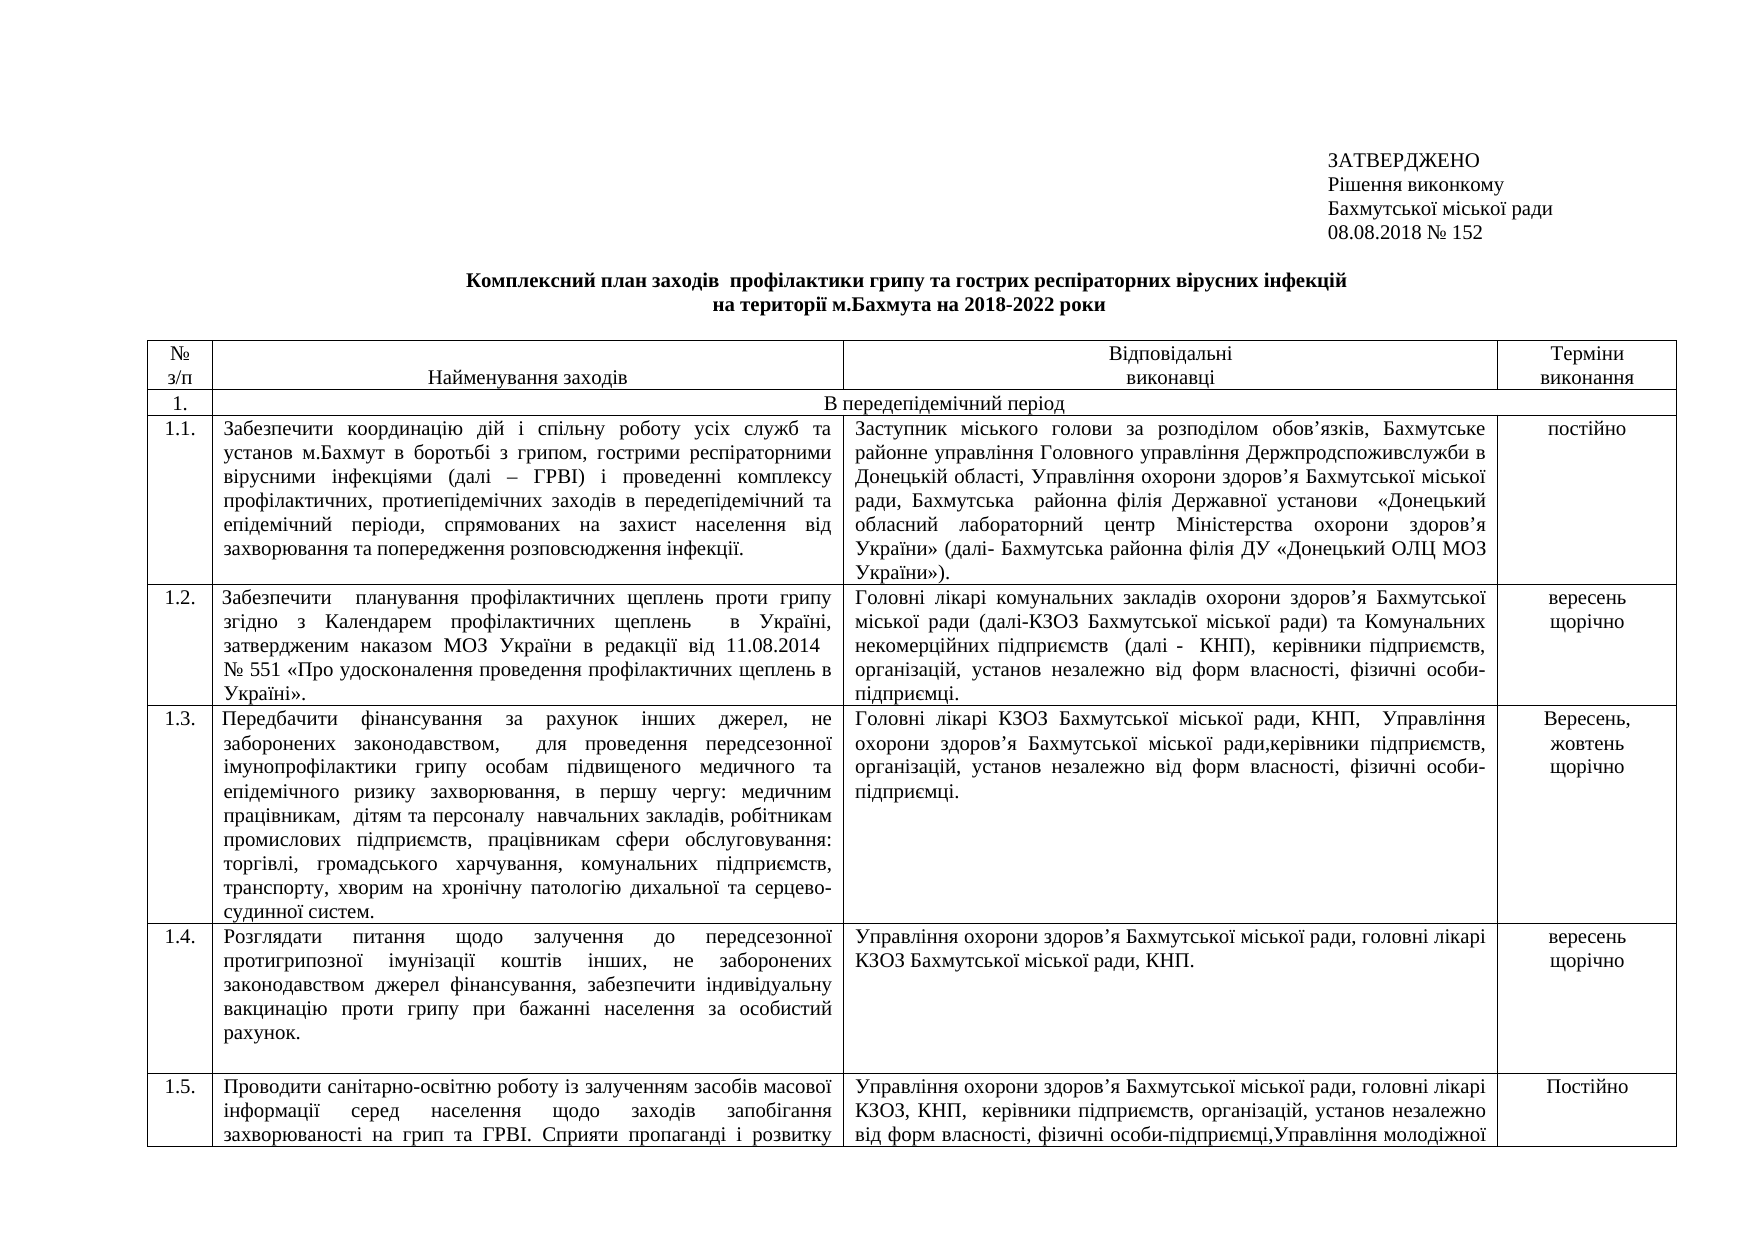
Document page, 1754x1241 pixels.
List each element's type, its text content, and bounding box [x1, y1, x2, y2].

table_header Терміни виконання [1498, 341, 1676, 389]
text на території м.Бахмута на 2018-2022 роки [148, 292, 1665, 316]
table_cell 1.4. [148, 924, 212, 1073]
table_cell 1.3. [148, 706, 212, 923]
table_header Найменування заходів [213, 341, 843, 389]
table_cell Головні лікарі КЗОЗ Бахмутської міської ради, КНП, Управління охорони здоров’я Бахмутської міської ради,керівники підприємств, організацій, установ незалежно від форм власності, фізичні особи-підприємці. [844, 706, 1497, 923]
table_cell Забезпечити планування профілактичних щеплень проти грипу згідно з Календарем профілактичних щеплень в Україні, затвердженим наказом МОЗ України в редакції від 11.08.2014 № 551 «Про удосконалення проведення профілактичних щеплень в Україні». [213, 585, 843, 705]
text Бахмутської міської ради [1328, 196, 1665, 220]
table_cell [844, 1074, 1497, 1146]
table_cell постійно [1498, 416, 1676, 584]
table_cell Постійно [1498, 1074, 1676, 1146]
table_header Відповідальні виконавці [844, 341, 1497, 389]
table_cell Вересень, жовтень щорічно [1498, 706, 1676, 923]
table_cell вересень щорічно [1498, 585, 1676, 705]
table_cell Управління охорони здоров’я Бахмутської міської ради, головні лікарі КЗОЗ Бахмутської міської ради, КНП. [844, 924, 1497, 1073]
table_cell Розглядати питання щодо залучення до передсезонної протигрипозної імунізації коштів інших, не заборонених законодавством джерел фінансування, забезпечити індивідуальну вакцинацію проти грипу при бажанні населення за особистий рахунок. [213, 924, 843, 1073]
table_cell 1.1. [148, 416, 212, 584]
table_cell 1.5. [148, 1074, 212, 1146]
table_cell В передепідемічний період [213, 390, 1676, 414]
text ЗАТВЕРДЖЕНО [1328, 148, 1665, 172]
table_cell вересень щорічно [1498, 924, 1676, 1073]
table_cell Головні лікарі комунальних закладів охорони здоров’я Бахмутської міської ради (далі-КЗОЗ Бахмутської міської ради) та Комунальних некомерційних підприємств (далі - КНП), керівники підприємств, організацій, установ незалежно від форм власності, фізичні особи-підприємці. [844, 585, 1497, 705]
table_cell Заступник міського голови за розподілом обов’язків, Бахмутське районне управління Головного управління Держпродспоживслужби в Донецькій області, Управління охорони здоров’я Бахмутської міської ради, Бахмутська районна філія Державної установи «Донецький обласний лабораторний центр Міністерства охорони здоров’я України» (далі- Бахмутська районна філія ДУ «Донецький ОЛЦ МОЗ України»). [844, 416, 1497, 584]
text Рішення виконкому [1328, 172, 1665, 196]
table_cell 1.2. [148, 585, 212, 705]
table_header № з/п [148, 341, 212, 389]
text 08.08.2018 № 152 [1328, 220, 1665, 244]
text Комплексний план заходів профілактики грипу та гострих респіраторних вірусних інфекцій [148, 268, 1665, 292]
table_cell Передбачити фінансування за рахунок інших джерел, не заборонених законодавством, для проведення передсезонної імунопрофілактики грипу особам підвищеного медичного та епідемічного ризику захворювання, в першу чергу: медичним працівникам, дітям та персоналу навчальних закладів, робітникам промислових підприємств, працівникам сфери обслуговування: торгівлі, громадського харчування, комунальних підприємств, транспорту, хворим на хронічну патологію дихальної та серцево-судинної систем. [213, 706, 843, 923]
table_cell Забезпечити координацію дій і спільну роботу усіх служб та установ м.Бахмут в боротьбі з грипом, гострими респіраторними вірусними інфекціями (далі – ГРВІ) і проведенні комплексу профілактичних, протиепідемічних заходів в передепідемічний та епідемічний періоди, спрямованих на захист населення від захворювання та попередження розповсюдження інфекції. [213, 416, 843, 584]
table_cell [213, 1074, 843, 1146]
table_cell 1. [148, 390, 212, 414]
